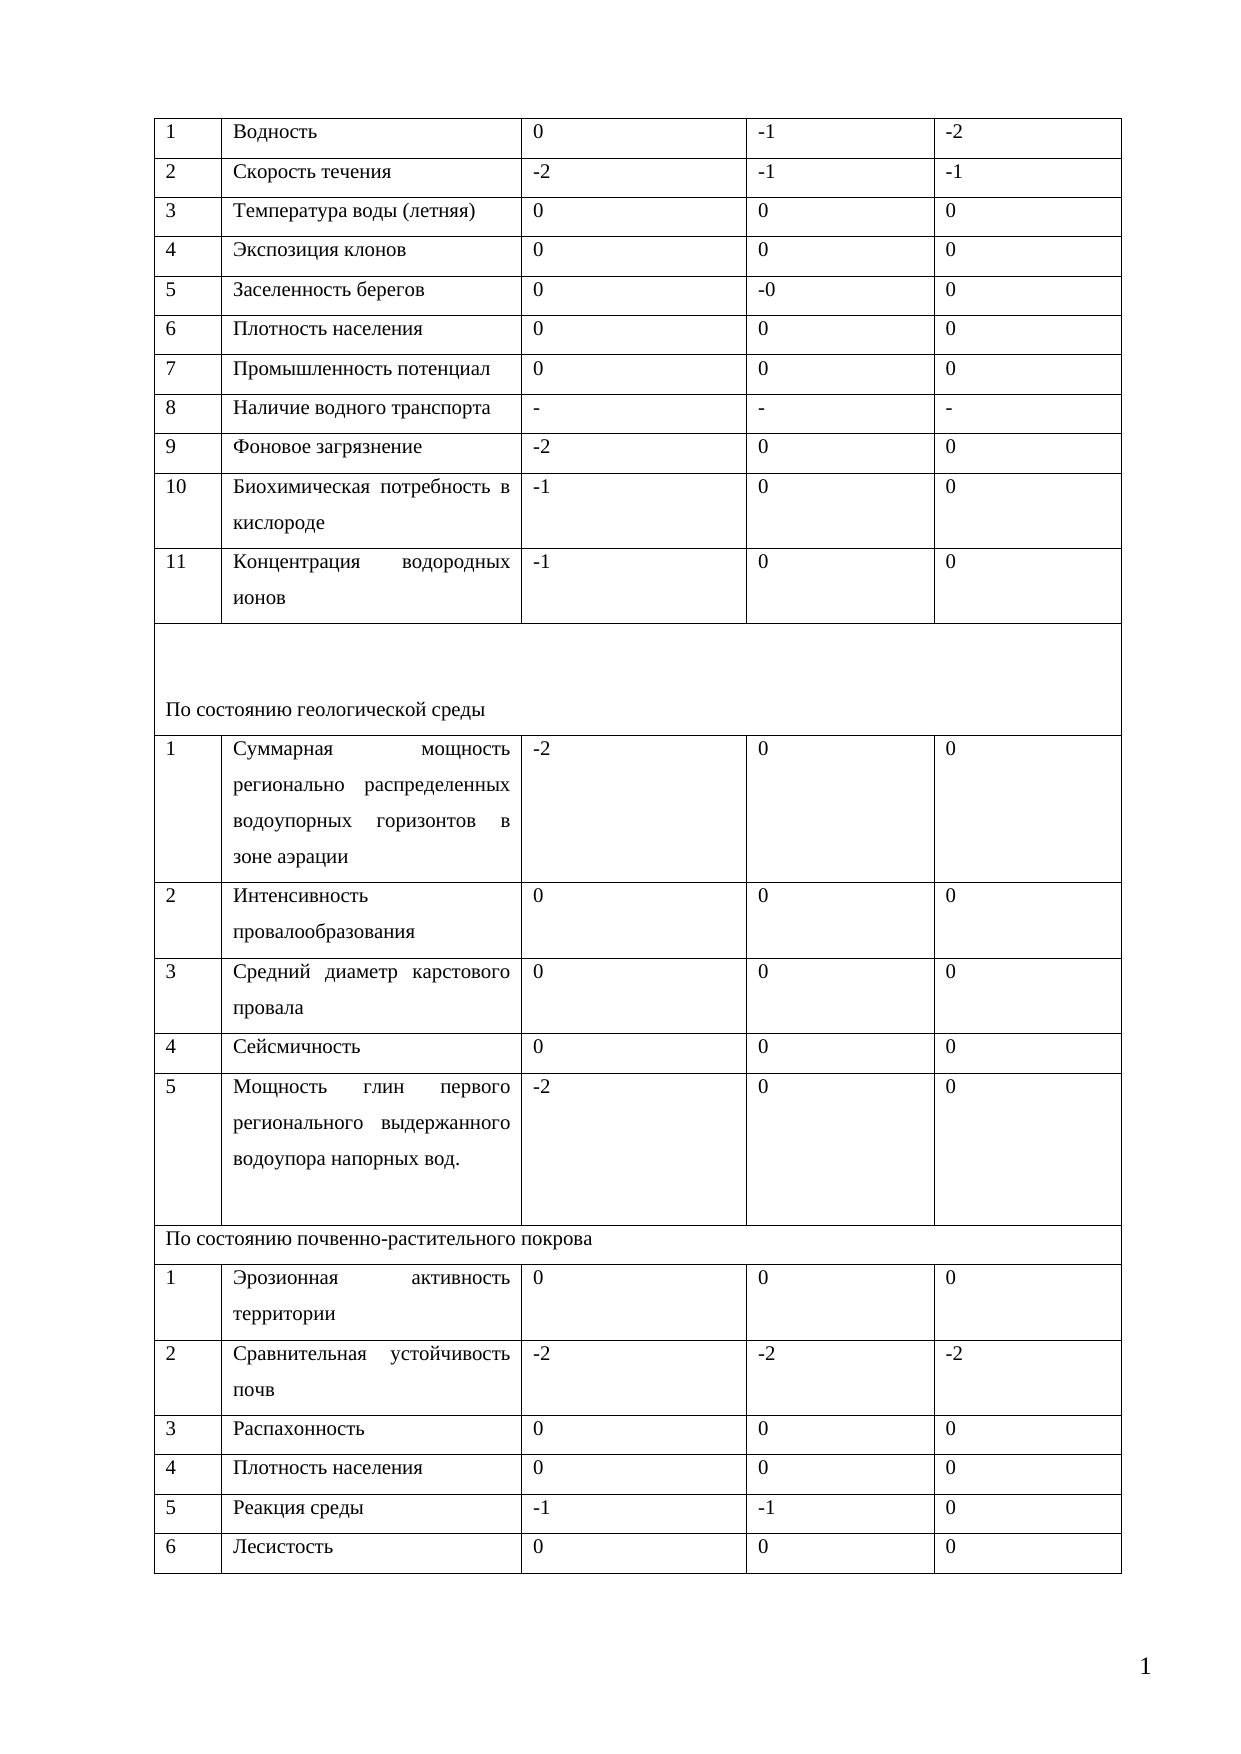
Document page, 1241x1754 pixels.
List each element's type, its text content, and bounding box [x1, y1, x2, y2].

table_cell 0 [522, 1265, 746, 1339]
table_cell По состоянию геологической среды [155, 624, 1121, 735]
table_cell 0 [522, 1455, 746, 1494]
table_cell 2 [155, 883, 221, 958]
table_cell -2 [747, 1341, 934, 1415]
table_cell 3 [155, 1416, 221, 1454]
table_cell 5 [155, 277, 221, 315]
table_cell 0 [935, 1534, 1121, 1572]
table_cell -1 [522, 474, 746, 548]
table_cell 11 [155, 549, 221, 623]
table_cell 0 [522, 1534, 746, 1572]
table_cell Плотность населения [222, 316, 521, 354]
table_cell Интенсивность провалообразования [222, 883, 521, 958]
table_cell - [522, 395, 746, 433]
table_cell 0 [522, 1034, 746, 1072]
table_cell 0 [522, 316, 746, 354]
table_cell -1 [522, 549, 746, 623]
table_cell 0 [522, 883, 746, 958]
table_cell -1 [747, 159, 934, 197]
table_cell Средний диаметр карстового провала [222, 959, 521, 1033]
table_cell 0 [747, 316, 934, 354]
table_cell Суммарная мощность регионально распределенных водоупорных горизонтов в зоне аэрации [222, 736, 521, 882]
table_cell Экспозиция клонов [222, 237, 521, 276]
table_cell Сейсмичность [222, 1034, 521, 1072]
table_header 0 [522, 119, 746, 157]
table_cell 0 [935, 1495, 1121, 1533]
table_cell Лесистость [222, 1534, 521, 1572]
table_cell 0 [747, 434, 934, 472]
table_cell 4 [155, 1034, 221, 1072]
table_cell 0 [935, 736, 1121, 882]
table_cell Температура воды (летняя) [222, 198, 521, 236]
table_cell - [747, 395, 934, 433]
table_cell 9 [155, 434, 221, 472]
table_cell 0 [747, 883, 934, 958]
table_cell 4 [155, 1455, 221, 1494]
table_cell -1 [522, 1495, 746, 1533]
table_cell 8 [155, 395, 221, 433]
table_header -2 [935, 119, 1121, 157]
table_cell -2 [935, 1341, 1121, 1415]
table_cell -1 [747, 1495, 934, 1533]
table_cell Эрозионная активность территории [222, 1265, 521, 1339]
table_cell Заселенность берегов [222, 277, 521, 315]
table_cell 6 [155, 1534, 221, 1572]
table_cell 0 [747, 1534, 934, 1572]
table_cell 0 [747, 1416, 934, 1454]
table_cell -2 [522, 434, 746, 472]
table_cell Скорость течения [222, 159, 521, 197]
table_cell 0 [935, 1416, 1121, 1454]
table_cell 4 [155, 237, 221, 276]
table_cell 0 [747, 1074, 934, 1225]
table_cell Биохимическая потребность в кислороде [222, 474, 521, 548]
table_cell 0 [935, 198, 1121, 236]
table_cell 0 [935, 883, 1121, 958]
table_cell 0 [747, 736, 934, 882]
table_cell -2 [522, 736, 746, 882]
table_cell 0 [935, 474, 1121, 548]
table_header -1 [747, 119, 934, 157]
table_cell 0 [522, 355, 746, 394]
table_cell 0 [747, 959, 934, 1033]
table_cell 0 [935, 316, 1121, 354]
table_cell 6 [155, 316, 221, 354]
table_cell 7 [155, 355, 221, 394]
table_cell 0 [522, 277, 746, 315]
table_cell По состоянию почвенно-растительного покрова [155, 1226, 1121, 1264]
table_cell Мощность глин первого регионального выдержанного водоупора напорных вод. [222, 1074, 521, 1225]
table_cell 0 [522, 959, 746, 1033]
table_cell 0 [935, 434, 1121, 472]
table_header Водность [222, 119, 521, 157]
table_cell 0 [935, 1455, 1121, 1494]
table_cell -2 [522, 1074, 746, 1225]
table_cell -2 [522, 1341, 746, 1415]
table_cell 0 [935, 277, 1121, 315]
table_cell 0 [522, 1416, 746, 1454]
table_cell 2 [155, 159, 221, 197]
table_cell 0 [935, 237, 1121, 276]
table_cell 5 [155, 1074, 221, 1225]
table_cell 0 [747, 237, 934, 276]
table_cell 0 [935, 549, 1121, 623]
table_cell 0 [747, 474, 934, 548]
table_cell Концентрация водородных ионов [222, 549, 521, 623]
table_cell -2 [522, 159, 746, 197]
table_cell 3 [155, 959, 221, 1033]
table_cell 1 [155, 1265, 221, 1339]
table_cell 0 [935, 1265, 1121, 1339]
table_cell 0 [522, 198, 746, 236]
table_cell 0 [747, 1265, 934, 1339]
table_cell Сравнительная устойчивость почв [222, 1341, 521, 1415]
table_cell 0 [935, 1034, 1121, 1072]
table_cell 0 [935, 959, 1121, 1033]
table_cell 2 [155, 1341, 221, 1415]
table_cell 1 [155, 736, 221, 882]
table_cell 0 [935, 355, 1121, 394]
table_cell 0 [935, 1074, 1121, 1225]
table_cell - [935, 395, 1121, 433]
table_cell Плотность населения [222, 1455, 521, 1494]
table_cell Наличие водного транспорта [222, 395, 521, 433]
table_cell 5 [155, 1495, 221, 1533]
table_cell 10 [155, 474, 221, 548]
table_cell -1 [935, 159, 1121, 197]
table_cell Фоновое загрязнение [222, 434, 521, 472]
table_cell 0 [747, 1034, 934, 1072]
table_cell Промышленность потенциал [222, 355, 521, 394]
table_cell 0 [747, 549, 934, 623]
table_cell 0 [522, 237, 746, 276]
table_cell 0 [747, 355, 934, 394]
table_header 1 [155, 119, 221, 157]
table_cell Распахонность [222, 1416, 521, 1454]
table_cell -0 [747, 277, 934, 315]
table_cell Реакция среды [222, 1495, 521, 1533]
table_cell 0 [747, 1455, 934, 1494]
table_cell 3 [155, 198, 221, 236]
table_cell 0 [747, 198, 934, 236]
